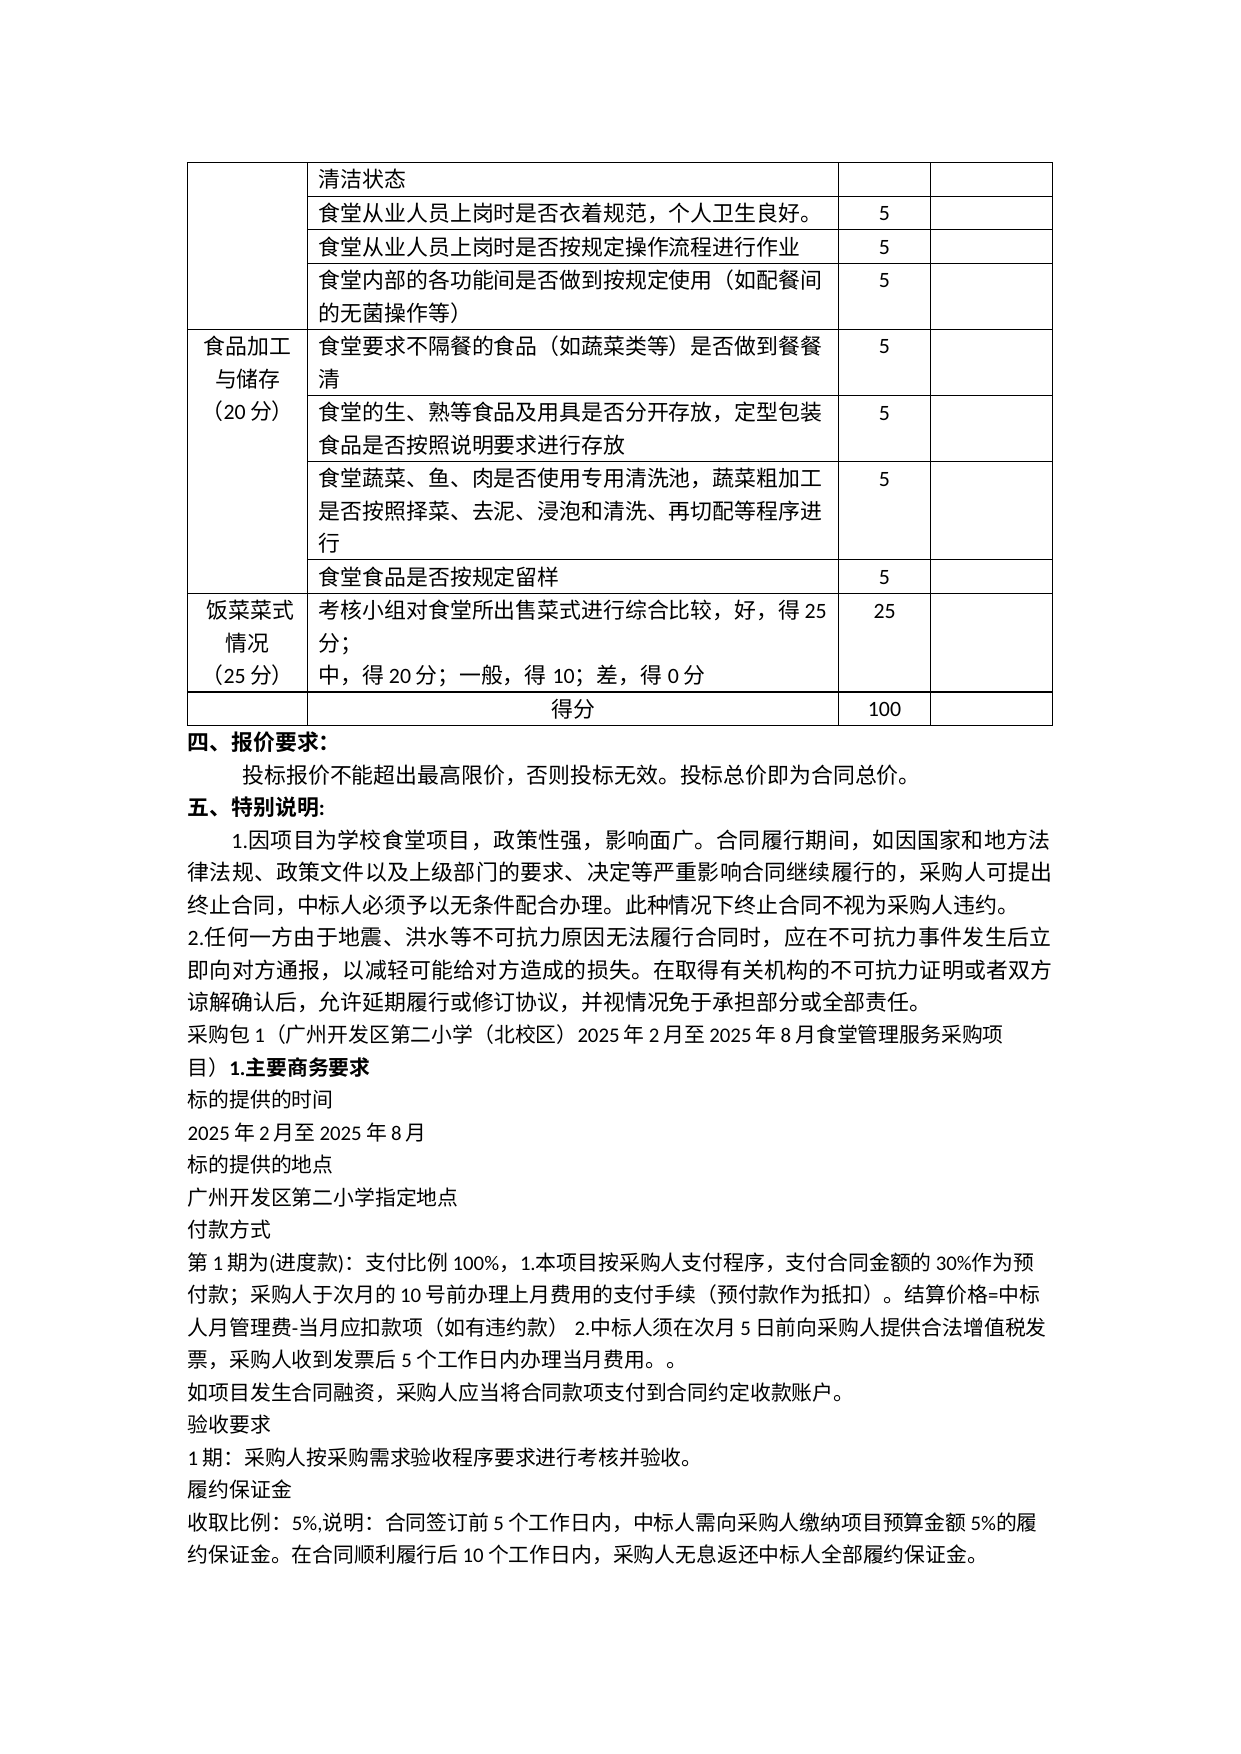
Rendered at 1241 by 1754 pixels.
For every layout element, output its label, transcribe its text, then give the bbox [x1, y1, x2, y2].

table_cell 食堂的生、熟等食品及用具是否分开存放，定型包装食品是否按照说明要求进行存放 [308, 396, 838, 461]
table_cell 5 [839, 560, 930, 593]
table_cell [931, 264, 1052, 329]
text 五、特别说明: [187, 791, 1053, 823]
table_cell 食堂要求不隔餐的食品（如蔬菜类等）是否做到餐餐清 [308, 330, 838, 395]
table_cell 得分 [308, 693, 838, 725]
table_cell 饭菜菜式情况 （25分） [188, 594, 307, 691]
table_cell [931, 197, 1052, 229]
table_cell 食堂内部的各功能间是否做到按规定使用（如配餐间的无菌操作等） [308, 264, 838, 329]
table_cell 5 [839, 396, 930, 461]
table_cell 5 [839, 230, 930, 263]
table_cell [931, 594, 1052, 691]
table_cell [931, 462, 1052, 559]
table_cell 食堂从业人员上岗时是否衣着规范，个人卫生良好。 [308, 197, 838, 229]
table_cell 食堂食品是否按规定留样 [308, 560, 838, 593]
table_cell 25 [839, 594, 930, 691]
table_cell 食品加工与储存（20分） [188, 330, 307, 593]
text 投标报价不能超出最高限价，否则投标无效。投标总价即为合同总价。 [231, 758, 1053, 791]
text 2.任何一方由于地震、洪水等不可抗力原因无法履行合同时，应在不可抗力事件发生后立即向对方通报，以减轻可能给对方造成的损失。在取得有关机构的不可抗力证明或者双方谅解确认后，允许延期履行或修订协议，并视情况免于承担部分或全部责任。 [187, 921, 1053, 1018]
table_cell 5 [839, 330, 930, 395]
table_cell [931, 163, 1052, 196]
table_cell [931, 693, 1052, 725]
table_cell [931, 330, 1052, 395]
text 1.因项目为学校食堂项目，政策性强，影响面广。合同履行期间，如因国家和地方法律法规、政策文件以及上级部门的要求、决定等严重影响合同继续履行的，采购人可提出终止合同，中标人必须予以无条件配合办理。此种情况下终止合同不视为采购人违约。 [187, 823, 1053, 921]
text 采购包1（广州开发区第二小学（北校区）2025年2月至2025年8月食堂管理服务采购项目）1.主要商务要求 [187, 1018, 1053, 1083]
table_cell [931, 396, 1052, 461]
text 四、报价要求： [187, 726, 1053, 758]
table_cell 5 [839, 163, 930, 196]
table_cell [308, 163, 838, 196]
table_cell 5 [839, 197, 930, 229]
table_cell 食堂蔬菜、鱼、肉是否使用专用清洗池，蔬菜粗加工是否按照择菜、去泥、浸泡和清洗、再切配等程序进行 [308, 462, 838, 559]
table_cell 考核小组对食堂所出售菜式进行综合比较，好，得25分； 中，得20分；一般，得 10；差，得 0 分 [308, 594, 838, 691]
table_cell [188, 693, 307, 725]
table_cell [931, 230, 1052, 263]
table_cell [931, 560, 1052, 593]
table_cell 5 [839, 462, 930, 559]
table_cell 食堂从业人员上岗时是否按规定操作流程进行作业 [308, 230, 838, 263]
table_cell 100 [839, 693, 930, 725]
table_cell 5 [839, 264, 930, 329]
